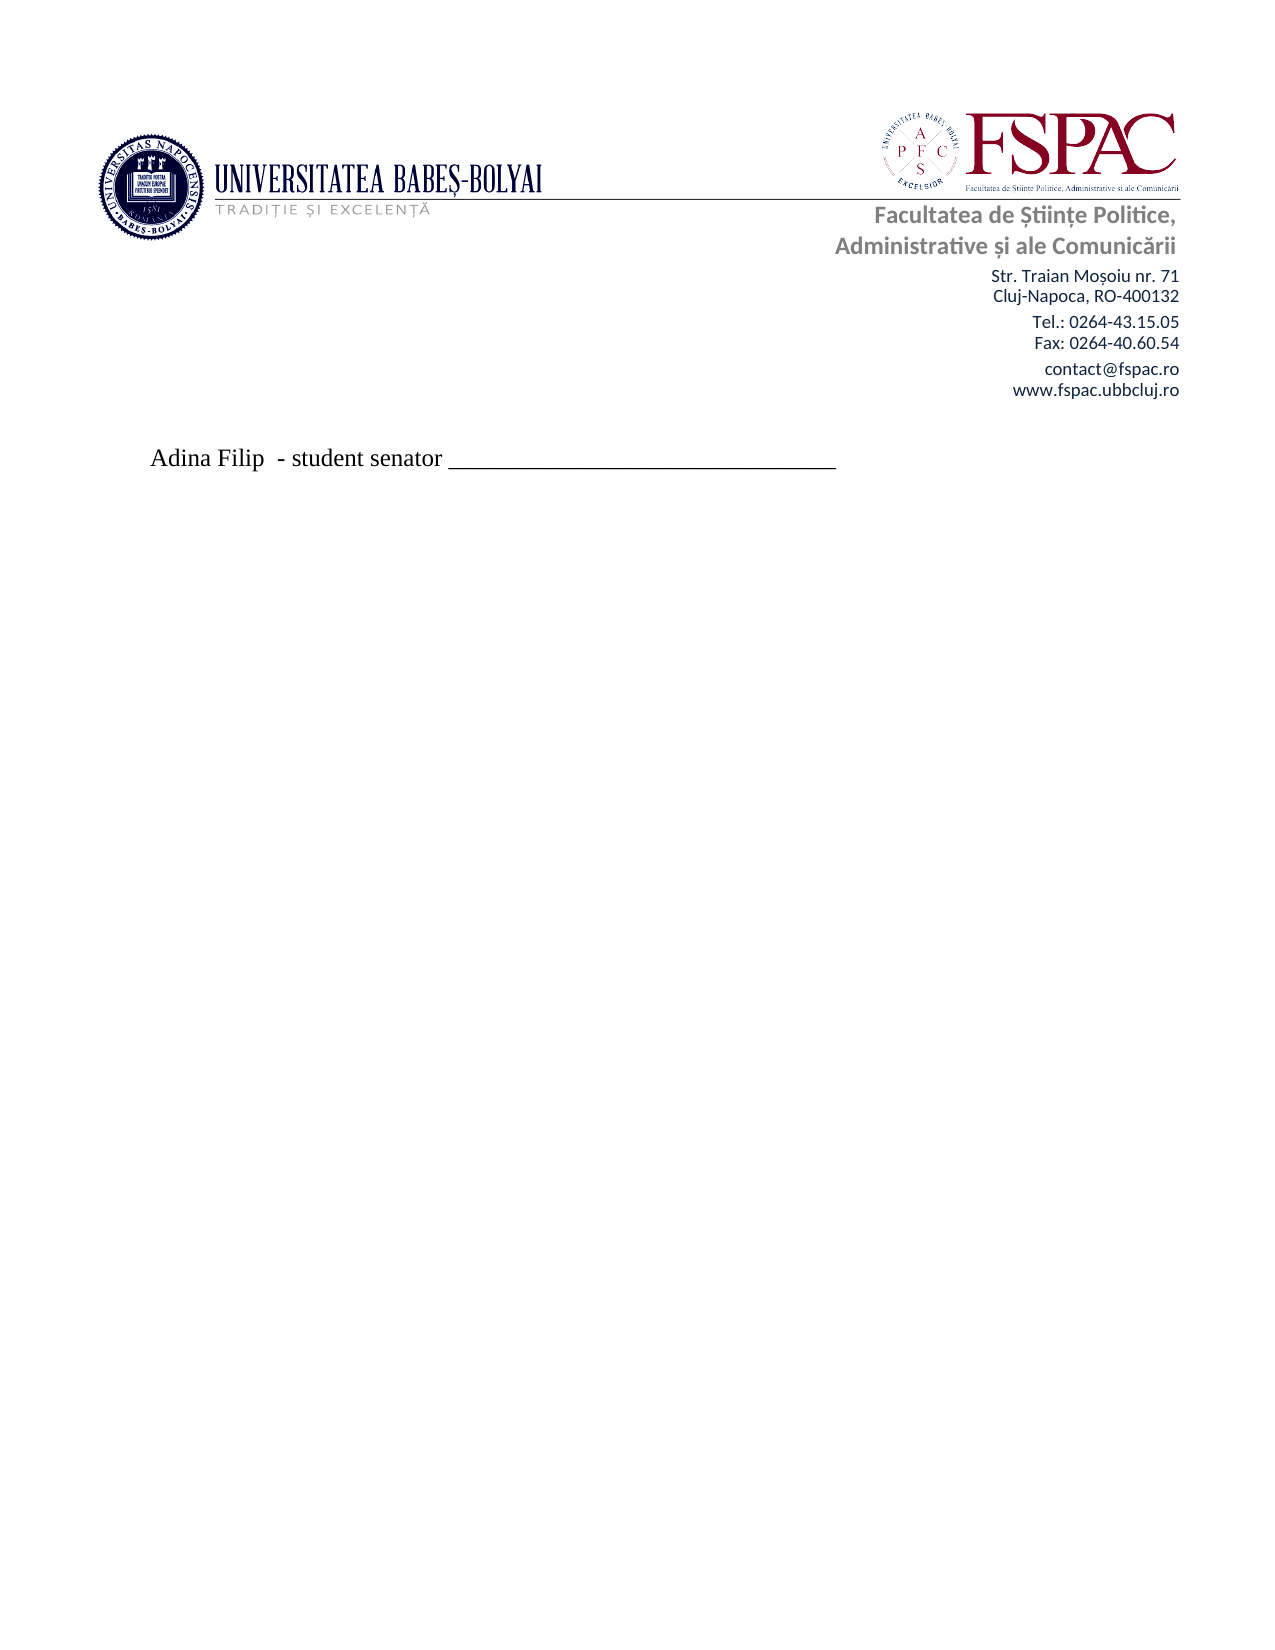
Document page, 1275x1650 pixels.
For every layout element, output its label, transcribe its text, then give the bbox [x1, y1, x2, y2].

text Adina Filip - student senator _______________________________ [150, 443, 1125, 472]
picture [0, 0, 1275, 393]
